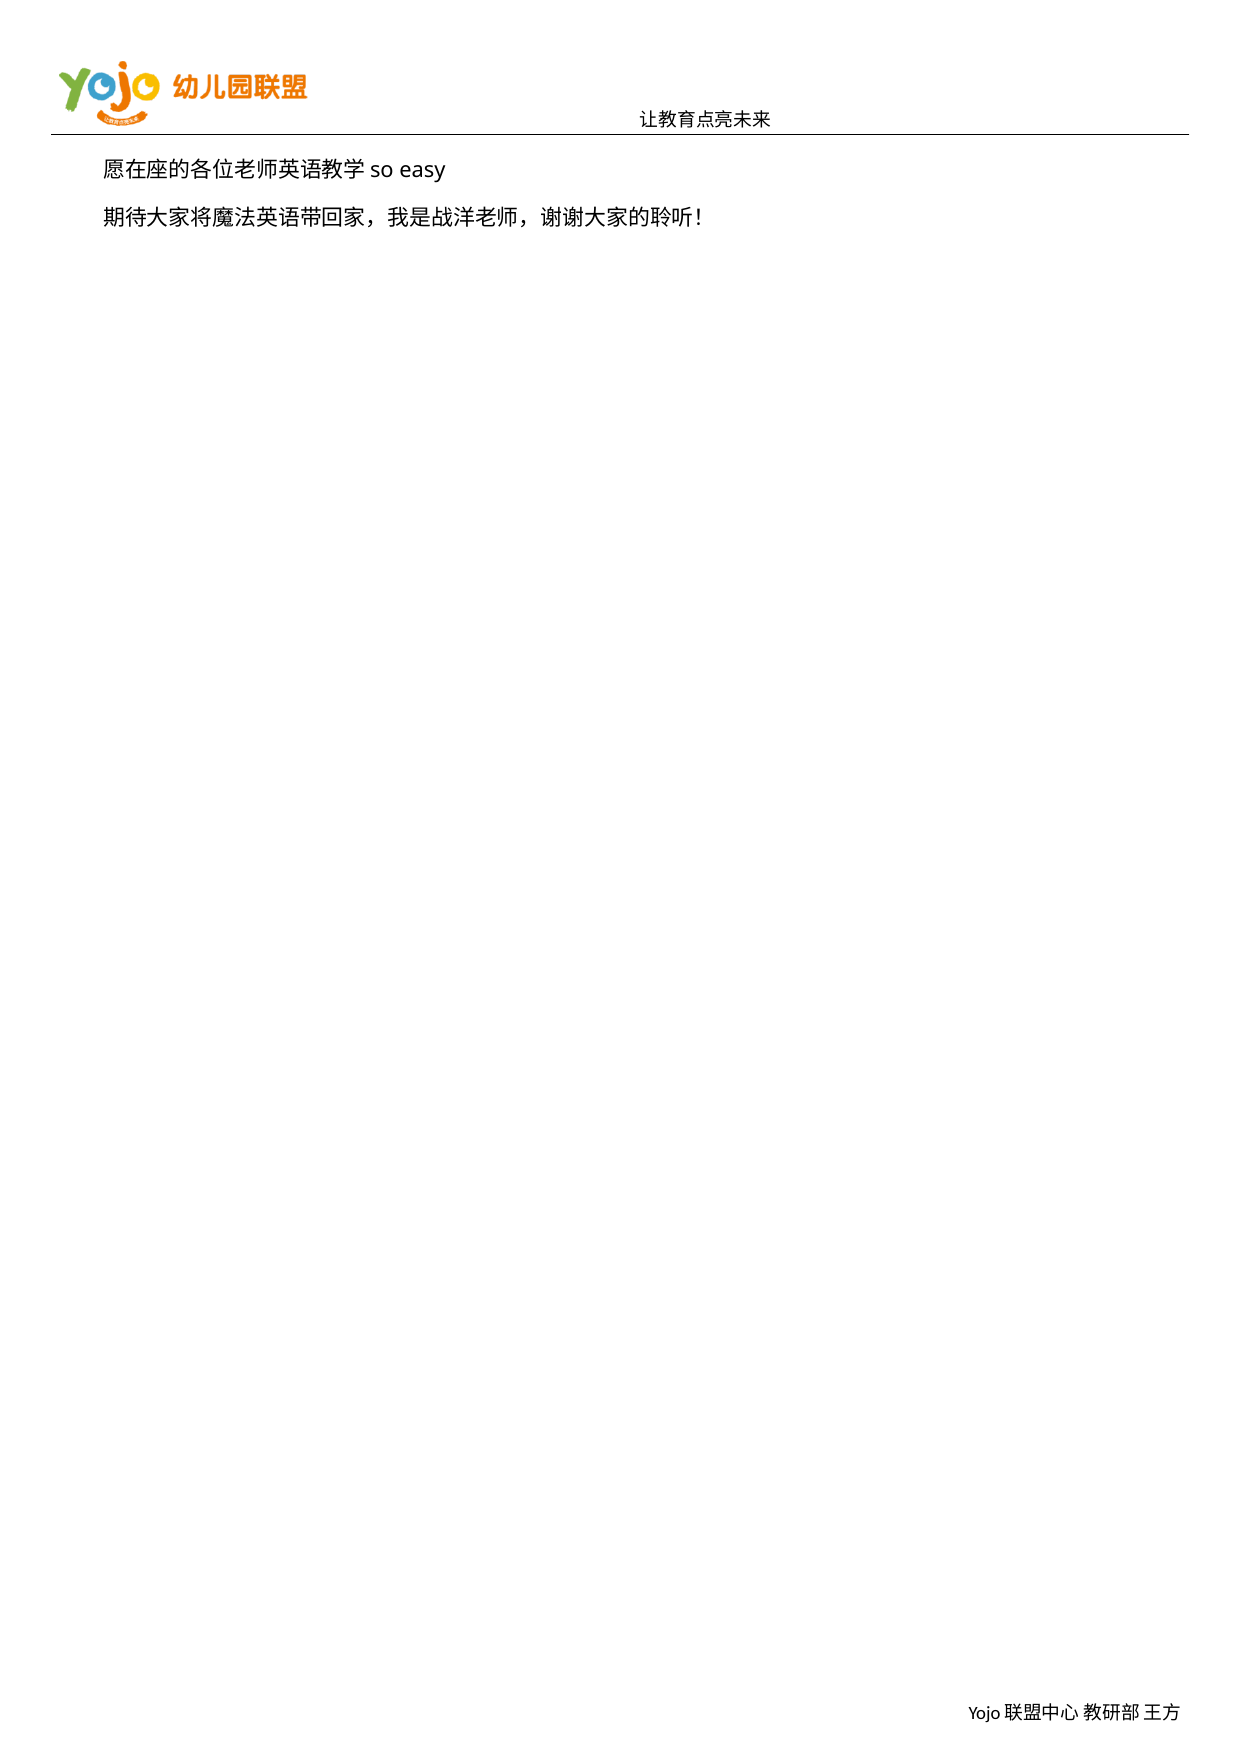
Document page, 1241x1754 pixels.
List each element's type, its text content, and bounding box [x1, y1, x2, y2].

text 期待大家将魔法英语带回家，我是战洋老师，谢谢大家的聆听！ [59, 199, 1181, 232]
text 愿在座的各位老师英语教学so easy [59, 151, 1181, 184]
picture [59, 61, 309, 127]
